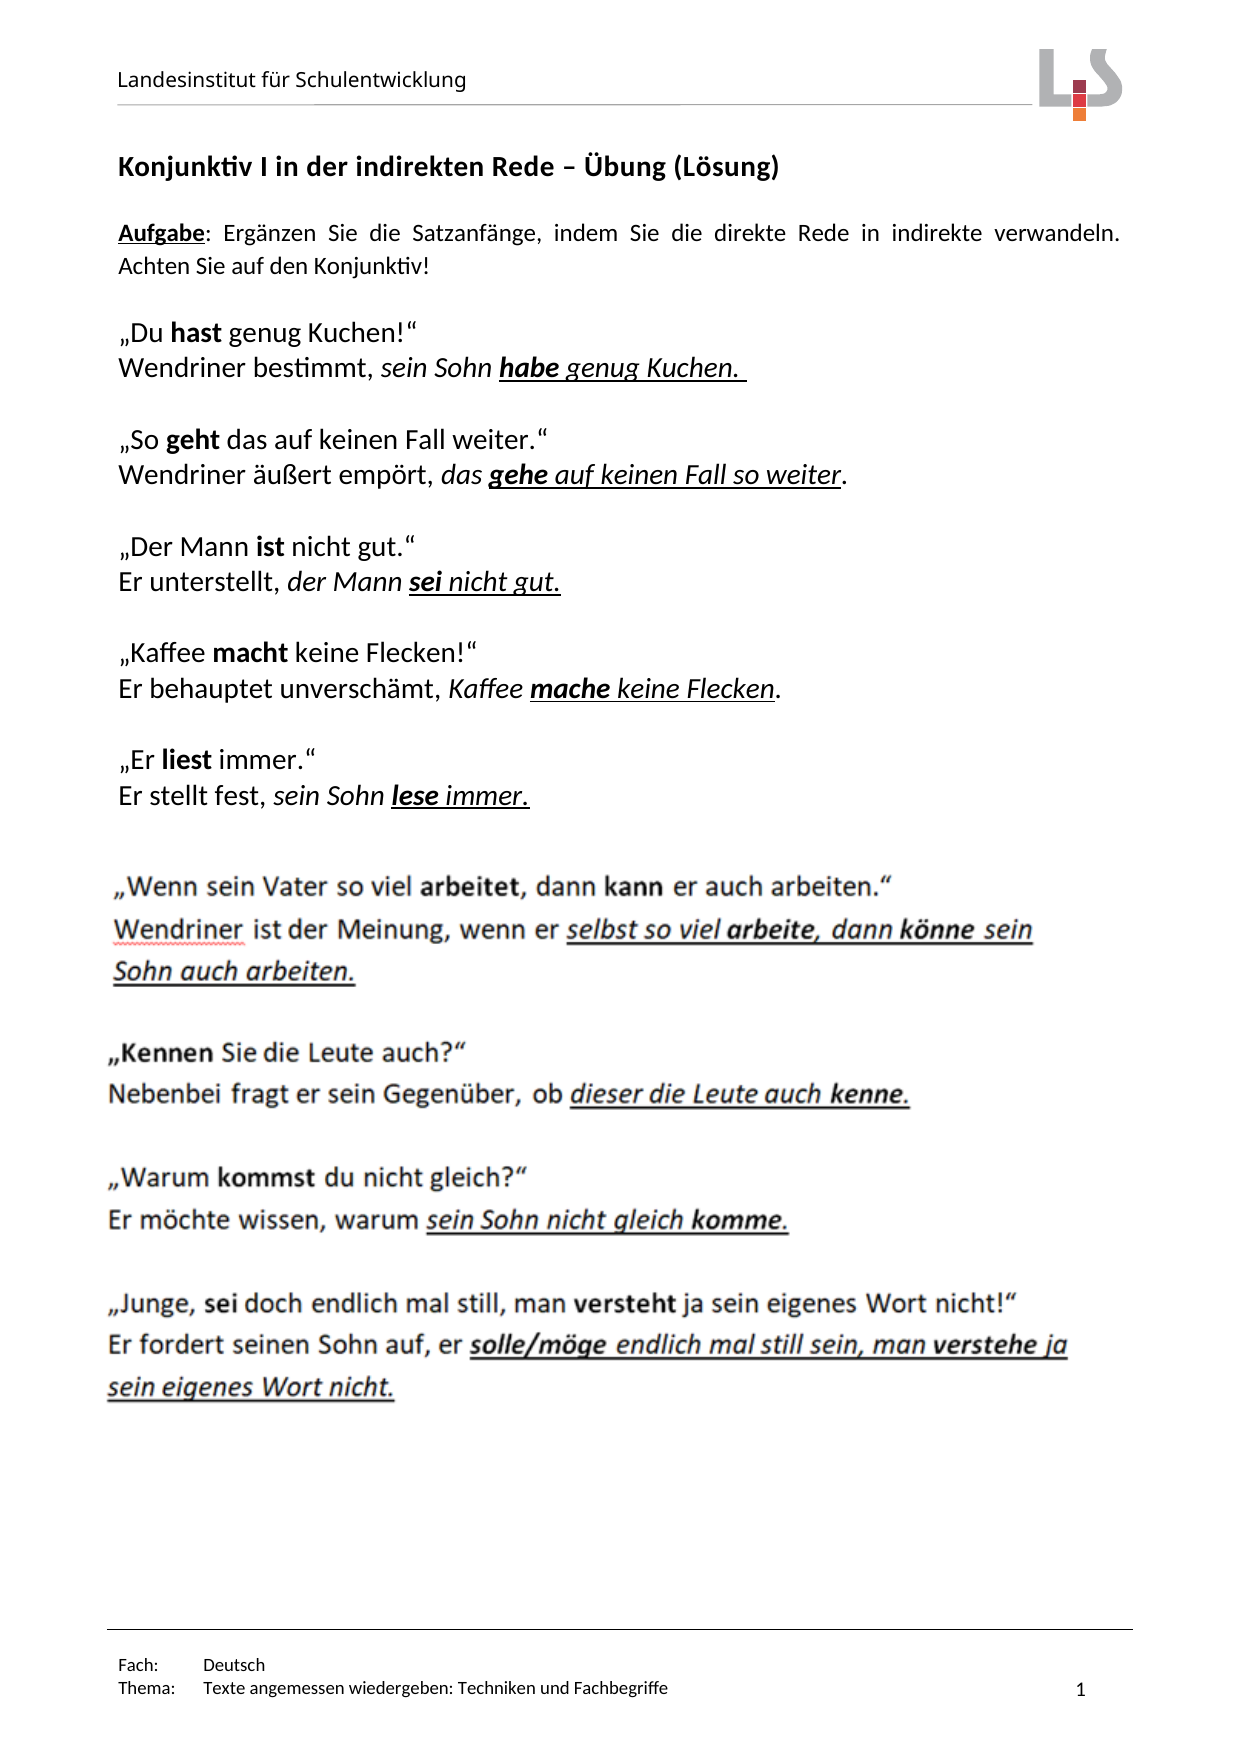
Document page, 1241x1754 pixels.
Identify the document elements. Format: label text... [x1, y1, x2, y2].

text Er behauptet unverschämt, Kaffee mache keine Flecken. [118, 670, 1122, 706]
text „Kaffee macht keine Flecken!“ [118, 634, 1122, 670]
text Wendriner bestimmt, sein Sohn habe genug Kuchen. [118, 349, 1122, 385]
text „Du hast genug Kuchen!“ [118, 314, 1122, 349]
text Er unterstellt, der Mann sei nicht gut. [118, 563, 1122, 599]
title Konjunktiv I in der indirekten Rede – Übung (Lösung) [118, 148, 1122, 183]
text Aufgabe: Ergänzen Sie die Satzanfänge, indem Sie die direkte Rede in indirekte verwandeln. Achten Sie auf den Konjunktiv! [118, 214, 1122, 281]
text „So geht das auf keinen Fall weiter.“ [118, 421, 1122, 456]
text Er stellt fest, sein Sohn lese immer. [118, 777, 1122, 813]
picture [101, 861, 1082, 1411]
text „Er liest immer.“ [118, 741, 1122, 777]
text „Der Mann ist nicht gut.“ [118, 528, 1122, 563]
text Wendriner äußert empört, das gehe auf keinen Fall so weiter. [118, 456, 1122, 492]
